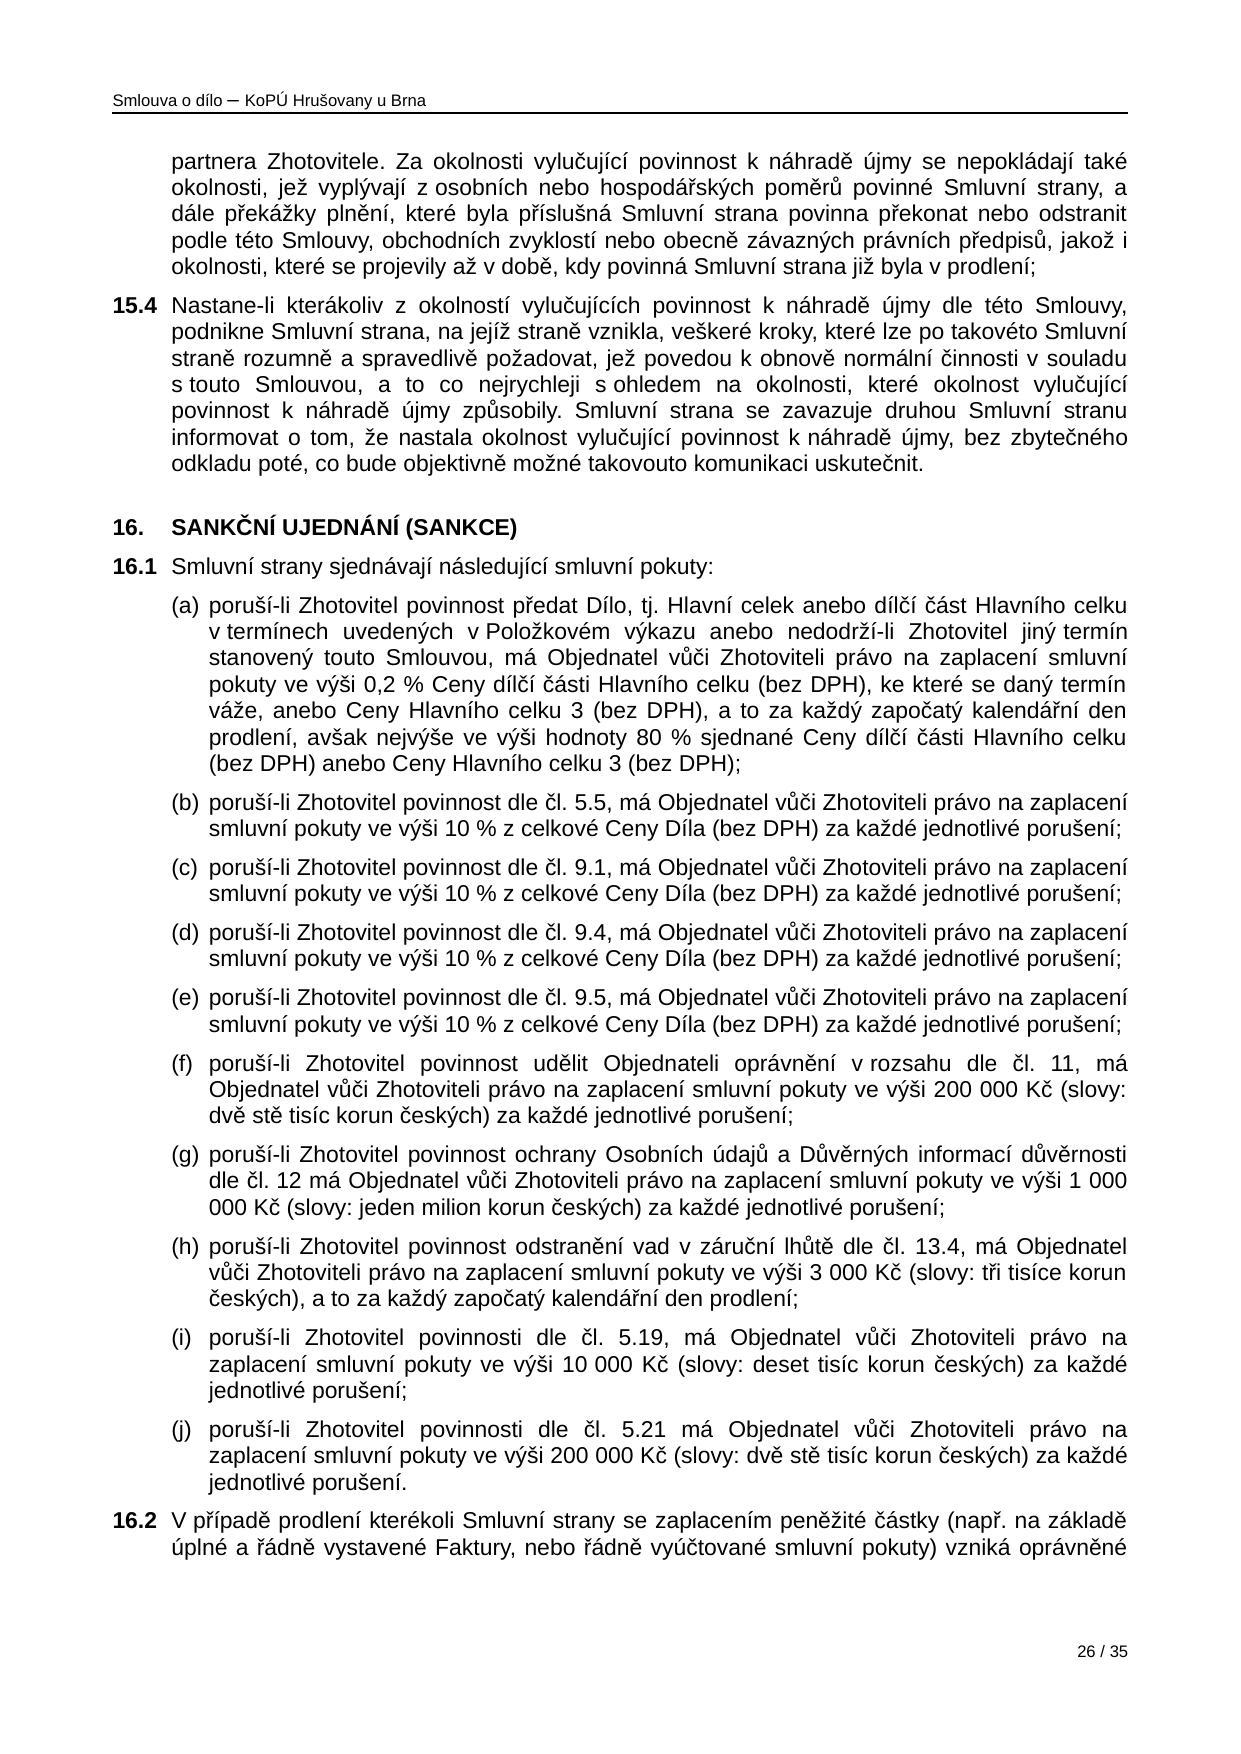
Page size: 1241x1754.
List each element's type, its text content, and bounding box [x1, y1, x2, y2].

list poruší-li Zhotovitel povinnost dle čl. 9.4, má Objednatel vůči Zhotoviteli právo na zaplacení smluvní pokuty ve výši 10 % z celkové Ceny Díla (bez DPH) za každé jednotlivé porušení; [171, 919, 1128, 972]
list poruší-li Zhotovitel povinnost dle čl. 9.5, má Objednatel vůči Zhotoviteli právo na zaplacení smluvní pokuty ve výši 10 % z celkové Ceny Díla (bez DPH) za každé jednotlivé porušení; [171, 984, 1128, 1037]
list poruší-li Zhotovitel povinnosti dle čl. 5.21 má Objednatel vůči Zhotoviteli právo na zaplacení smluvní pokuty ve výši 200 000 Kč (slovy: dvě stě tisíc korun českých) za každé jednotlivé porušení. [171, 1416, 1128, 1495]
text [112, 148, 1128, 279]
text Nastane-li kterákoliv z okolností vylučujících povinnost k náhradě újmy dle této Smlouvy, podnikne Smluvní strana, na jejíž straně vznikla, veškeré kroky, které lze po takovéto Smluvní straně rozumně a spravedlivě požadovat, jež povedou k obnově normální činnosti v souladu s touto Smlouvou, a to co nejrychleji s ohledem na okolnosti, které okolnost vylučující povinnost k náhradě újmy způsobily. Smluvní strana se zavazuje druhou Smluvní stranu informovat o tom, že nastala okolnost vylučující povinnost k náhradě újmy, bez zbytečného odkladu poté, co bude objektivně možné takovouto komunikaci uskutečnit. [112, 292, 1128, 476]
list poruší-li Zhotovitel povinnost ochrany Osobních údajů a Důvěrných informací důvěrnosti dle čl. 12 má Objednatel vůči Zhotoviteli právo na zaplacení smluvní pokuty ve výši 1 000 000 Kč (slovy: jeden milion korun českých) za každé jednotlivé porušení; [171, 1141, 1128, 1220]
text Smluvní strany sjednávají následující smluvní pokuty: [112, 553, 1128, 579]
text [112, 1507, 1128, 1560]
list poruší-li Zhotovitel povinnost dle čl. 5.5, má Objednatel vůči Zhotoviteli právo na zaplacení smluvní pokuty ve výši 10 % z celkové Ceny Díla (bez DPH) za každé jednotlivé porušení; [171, 789, 1128, 841]
text Sankční ujednání (SANKCE) [112, 514, 1128, 540]
list poruší-li Zhotovitel povinnost předat Dílo, tj. Hlavní celek anebo dílčí část Hlavního celku v termínech uvedených v Položkovém výkazu anebo nedodrží-li Zhotovitel jiný termín stanovený touto Smlouvou, má Objednatel vůči Zhotoviteli právo na zaplacení smluvní pokuty ve výši 0,2 % Ceny dílčí části Hlavního celku (bez DPH), ke které se daný termín váže, anebo Ceny Hlavního celku 3 (bez DPH), a to za každý započatý kalendářní den prodlení, avšak nejvýše ve výši hodnoty 80 % sjednané Ceny dílčí části Hlavního celku (bez DPH) anebo Ceny Hlavního celku 3 (bez DPH); [171, 592, 1128, 776]
list poruší-li Zhotovitel povinnost odstranění vad v záruční lhůtě dle čl. 13.4, má Objednatel vůči Zhotoviteli právo na zaplacení smluvní pokuty ve výši 3 000 Kč (slovy: tři tisíce korun českých), a to za každý započatý kalendářní den prodlení; [171, 1233, 1128, 1312]
list poruší-li Zhotovitel povinnosti dle čl. 5.19, má Objednatel vůči Zhotoviteli právo na zaplacení smluvní pokuty ve výši 10 000 Kč (slovy: deset tisíc korun českých) za každé jednotlivé porušení; [171, 1324, 1128, 1403]
list poruší-li Zhotovitel povinnost udělit Objednateli oprávnění v rozsahu dle čl. 11, má Objednatel vůči Zhotoviteli právo na zaplacení smluvní pokuty ve výši 200 000 Kč (slovy: dvě stě tisíc korun českých) za každé jednotlivé porušení; [171, 1049, 1128, 1128]
list poruší-li Zhotovitel povinnost dle čl. 9.1, má Objednatel vůči Zhotoviteli právo na zaplacení smluvní pokuty ve výši 10 % z celkové Ceny Díla (bez DPH) za každé jednotlivé porušení; [171, 854, 1128, 907]
